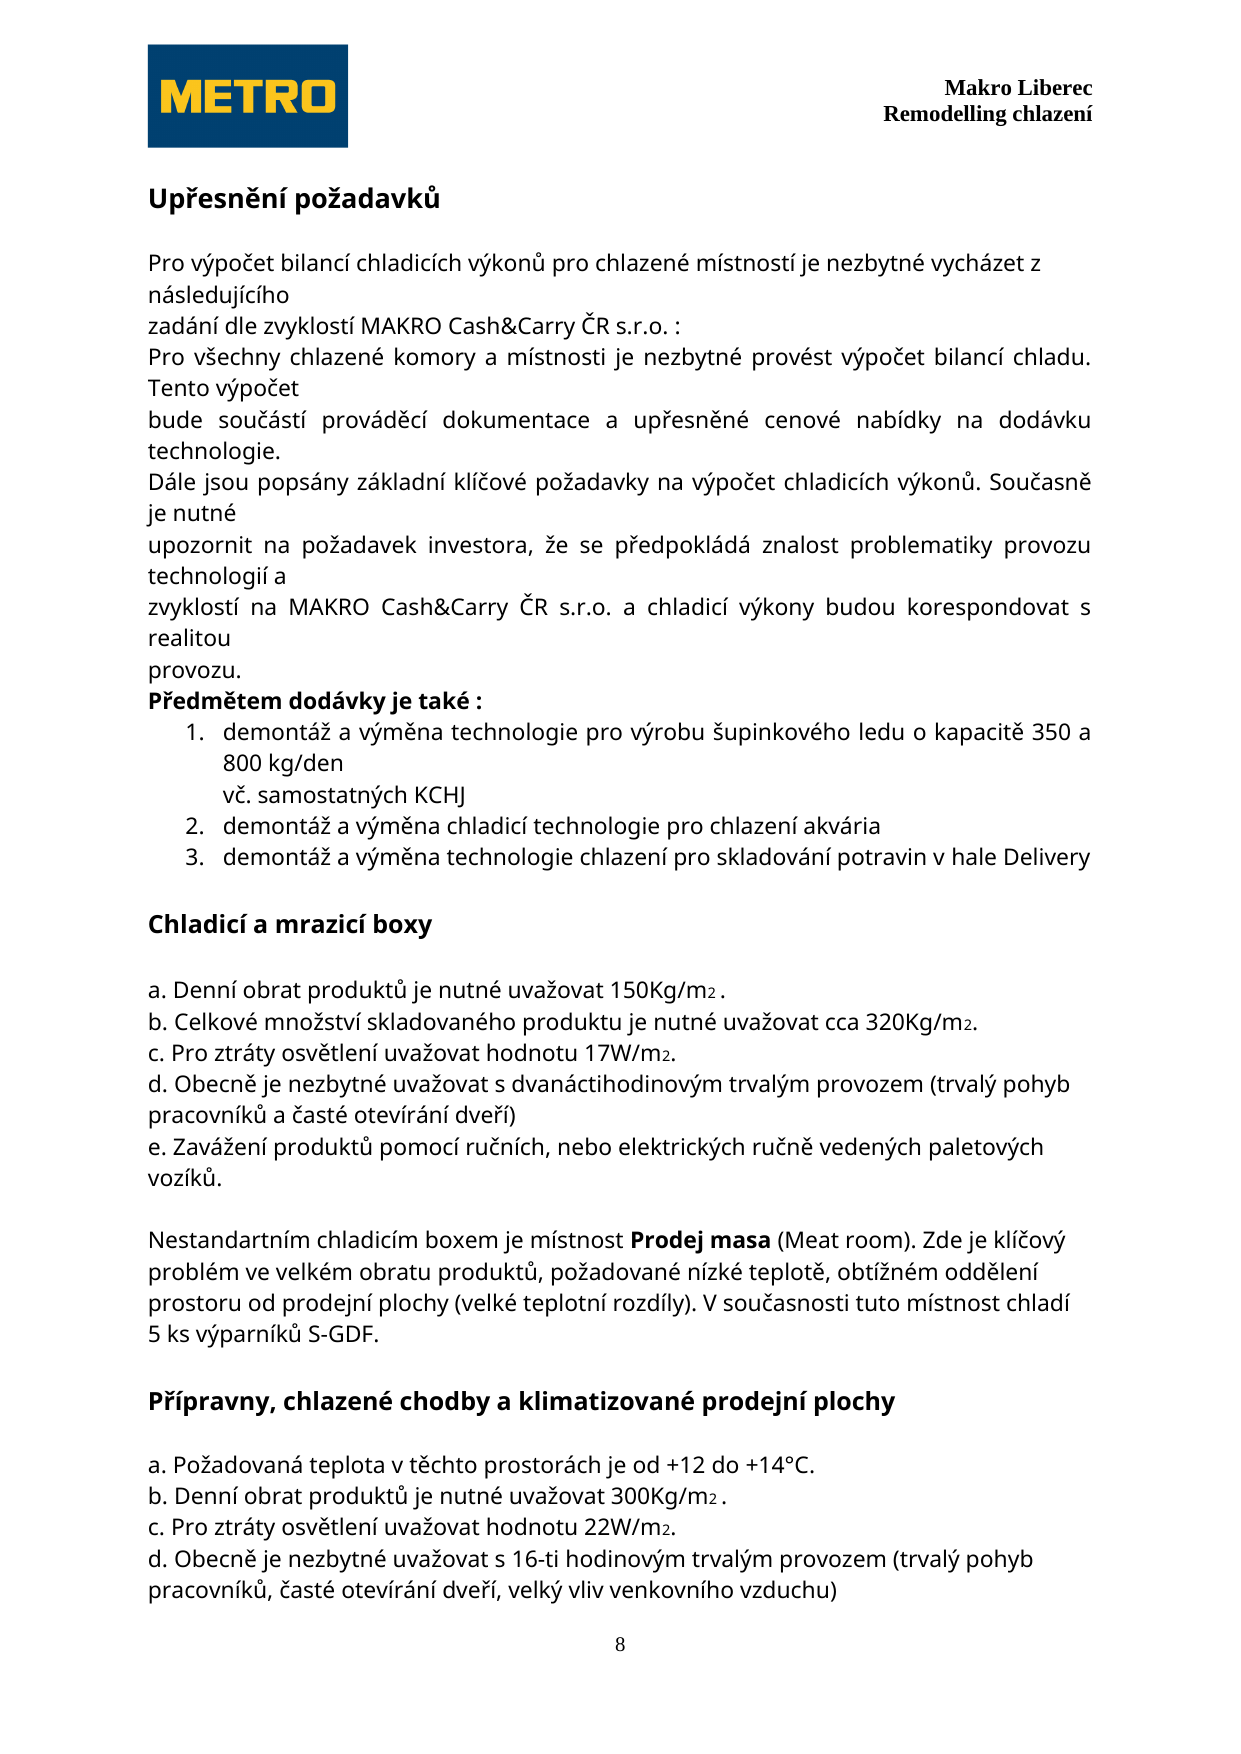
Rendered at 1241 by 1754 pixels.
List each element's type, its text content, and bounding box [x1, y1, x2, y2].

text b. Celkové množství skladovaného produktu je nutné uvažovat cca 320Kg/m2. [148, 1006, 1093, 1037]
text zadání dle zvyklostí MAKRO Cash&Carry ČR s.r.o. : [148, 310, 1093, 341]
text zvyklostí na MAKRO Cash&Carry ČR s.r.o. a chladicí výkony budou korespondovat s realitou [148, 591, 1093, 653]
text Předmětem dodávky je také : [148, 685, 1093, 716]
text Dále jsou popsány základní klíčové požadavky na výpočet chladicích výkonů. Současně je nutné [148, 466, 1093, 528]
text b. Denní obrat produktů je nutné uvažovat 300Kg/m2 . [148, 1480, 1093, 1511]
list demontáž a výměna technologie pro výrobu šupinkového ledu o kapacitě 350 a 800 kg/den [185, 716, 1093, 778]
text c. Pro ztráty osvětlení uvažovat hodnotu 17W/m2. [148, 1037, 1093, 1068]
text Nestandartním chladicím boxem je místnost Prodej masa (Meat room). Zde je klíčový problém ve velkém obratu produktů, požadované nízké teplotě, obtížném oddělení prostoru od prodejní plochy (velké teplotní rozdíly). V současnosti tuto místnost chladí 5 ks výparníků S-GDF. [148, 1224, 1093, 1349]
text d. Obecně je nezbytné uvažovat s dvanáctihodinovým trvalým provozem (trvalý pohyb [148, 1068, 1093, 1099]
text d. Obecně je nezbytné uvažovat s 16-ti hodinovým trvalým provozem (trvalý pohyb [148, 1543, 1093, 1574]
text bude součástí prováděcí dokumentace a upřesněné cenové nabídky na dodávku technologie. [148, 403, 1093, 466]
text a. Požadovaná teplota v těchto prostorách je od +12 do +14°C. [148, 1449, 1093, 1480]
text Pro všechny chlazené komory a místnosti je nezbytné provést výpočet bilancí chladu. Tento výpočet [148, 341, 1093, 403]
list demontáž a výměna chladicí technologie pro chlazení akvária [185, 810, 1093, 841]
text Přípravny, chlazené chodby a klimatizované prodejní plochy [148, 1383, 1093, 1418]
text pracovníků a časté otevírání dveří) [148, 1099, 1093, 1131]
text Pro výpočet bilancí chladicích výkonů pro chlazené místností je nezbytné vycházet z následujícího [148, 247, 1093, 310]
text c. Pro ztráty osvětlení uvažovat hodnotu 22W/m2. [148, 1511, 1093, 1543]
text e. Zavážení produktů pomocí ručních, nebo elektrických ručně vedených paletových vozíků. [148, 1131, 1093, 1193]
list demontáž a výměna technologie chlazení pro skladování potravin v hale Delivery [185, 841, 1093, 872]
picture [147, 44, 349, 148]
text upozornit na požadavek investora, že se předpokládá znalost problematiky provozu technologií a [148, 528, 1093, 591]
text Upřesnění požadavků [148, 179, 1093, 216]
text pracovníků, časté otevírání dveří, velký vliv venkovního vzduchu) [148, 1574, 1093, 1605]
text a. Denní obrat produktů je nutné uvažovat 150Kg/m2 . [148, 974, 1093, 1006]
text Chladicí a mrazicí boxy [148, 906, 1093, 940]
list vč. samostatných KCHJ [223, 778, 1093, 810]
text provozu. [148, 653, 1093, 685]
